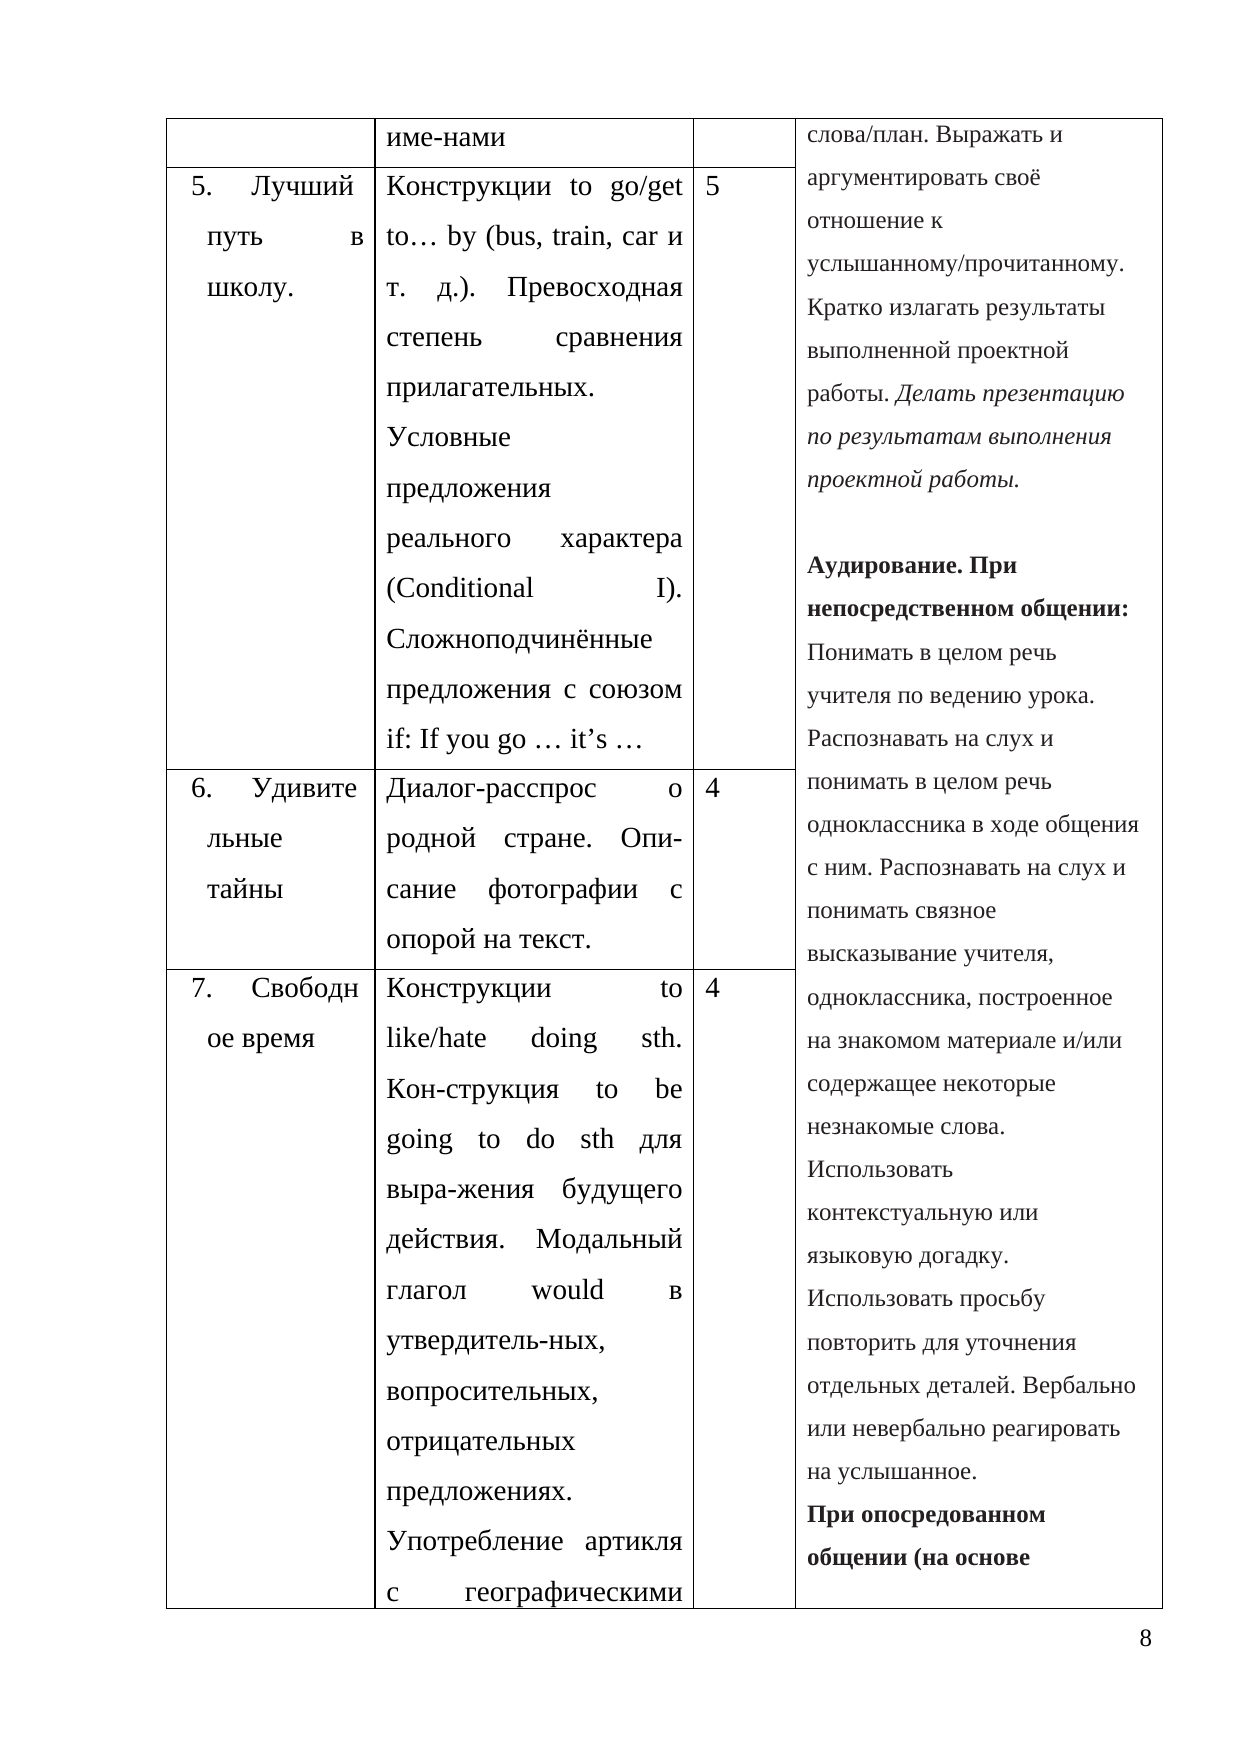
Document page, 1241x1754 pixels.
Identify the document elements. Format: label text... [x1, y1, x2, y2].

table_cell Удивительные тайны [167, 770, 374, 969]
table_cell 5 [694, 119, 795, 167]
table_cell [376, 119, 693, 167]
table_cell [167, 119, 374, 167]
table_cell 4 [694, 970, 795, 1607]
table_cell Лучший путь в школу. [167, 168, 374, 769]
table_cell 4 [694, 770, 795, 969]
table_cell Диалог-расспрос о родной стране. Опи-сание фотографии с опорой на текст. [376, 770, 693, 969]
table_cell 5 [694, 168, 795, 769]
table_cell Свободное время [167, 970, 374, 1607]
table_cell Конструкции to go/get to… by (bus, train, car и т. д.). Превосходная степень сравнения прилагательных. Условные предложения реального характера (Conditional I). Cложноподчинённые предложения с союзом if: If you go … it’s … [376, 168, 693, 769]
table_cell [376, 970, 693, 1607]
